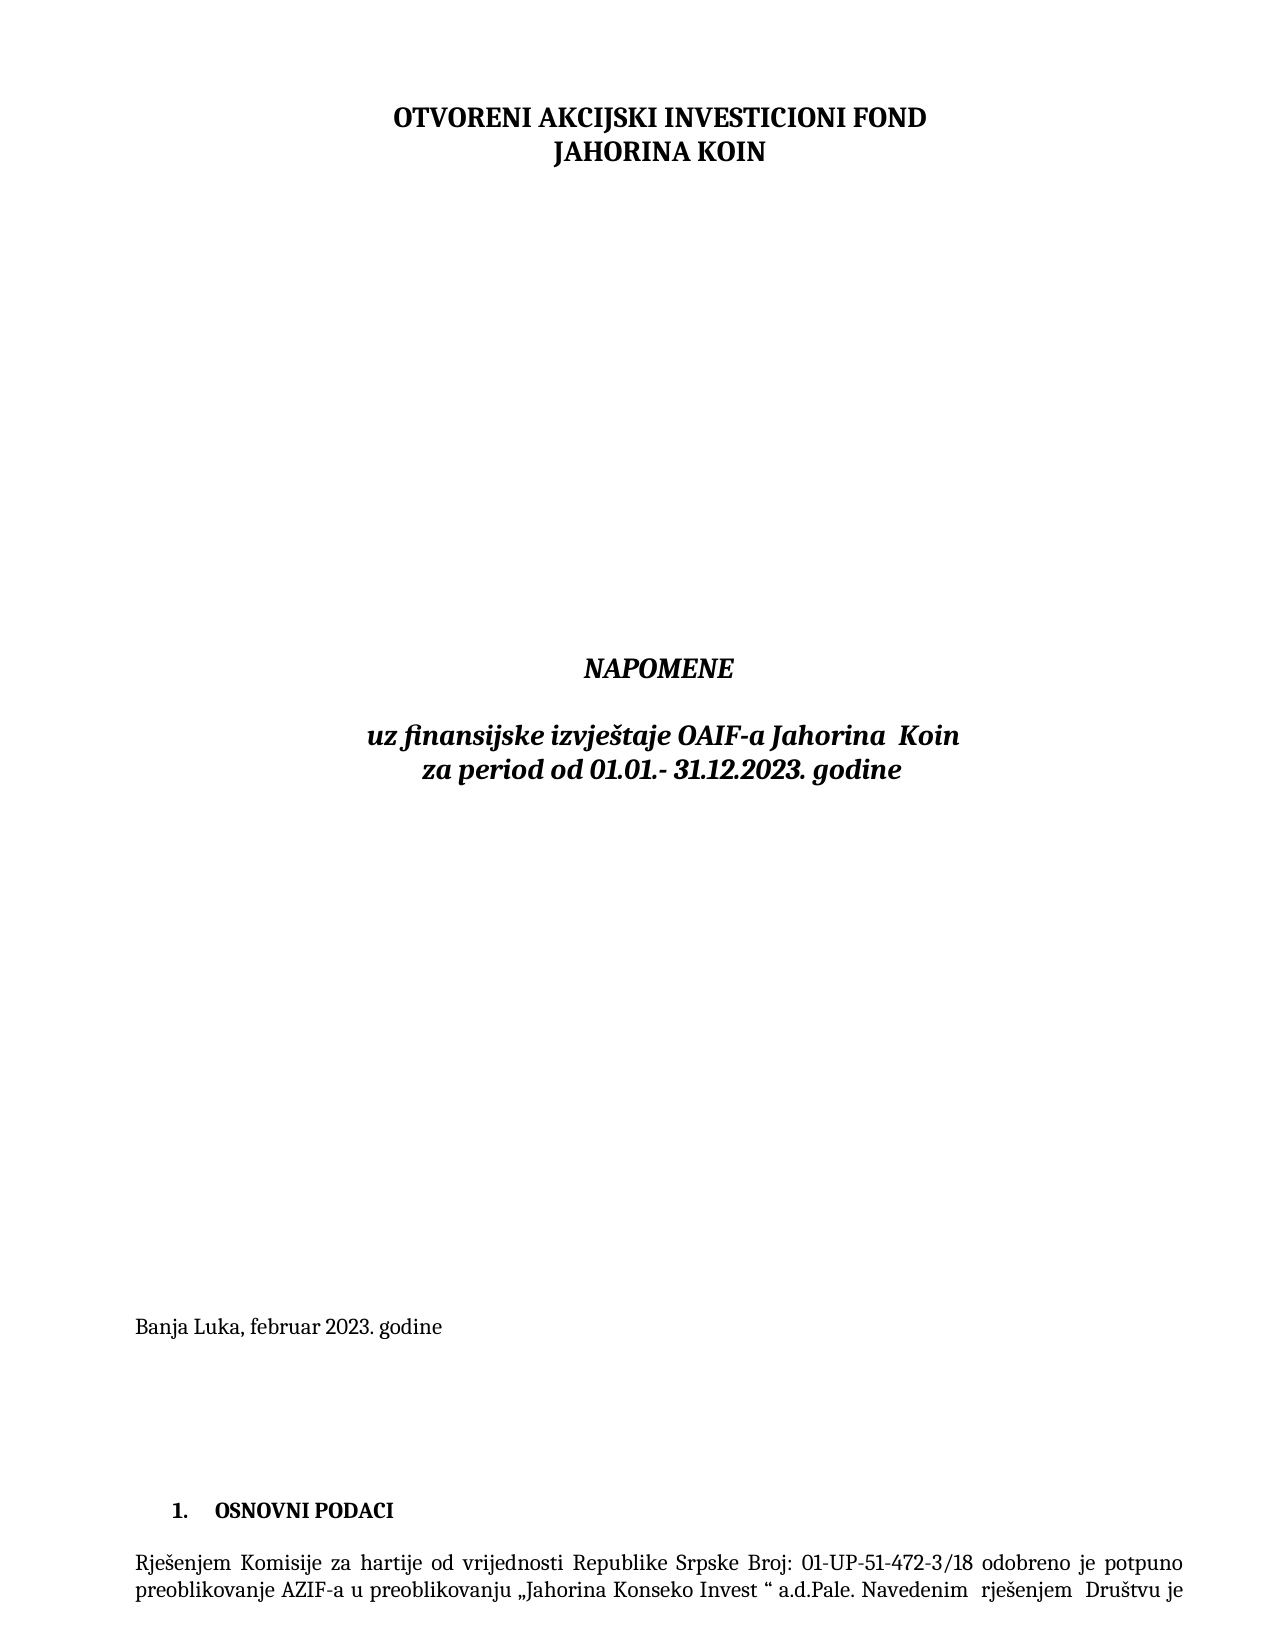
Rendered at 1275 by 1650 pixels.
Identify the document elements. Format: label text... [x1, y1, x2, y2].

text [135, 1550, 1185, 1603]
text Banja Luka, februar 2023. godine [135, 1314, 1185, 1340]
text uz finansijske izvještaje OAIF-a Jahorina Koin [135, 719, 1185, 753]
text NAPOMENE [135, 652, 1185, 686]
subtitle OSNOVNI PODACI [172, 1498, 1185, 1524]
text OTVORENI AKCIJSKI INVESTICIONI FOND [135, 101, 1185, 135]
text za period od 01.01.- 31.12.2023. godine [135, 753, 1185, 787]
text JAHORINA KOIN [135, 135, 1185, 168]
